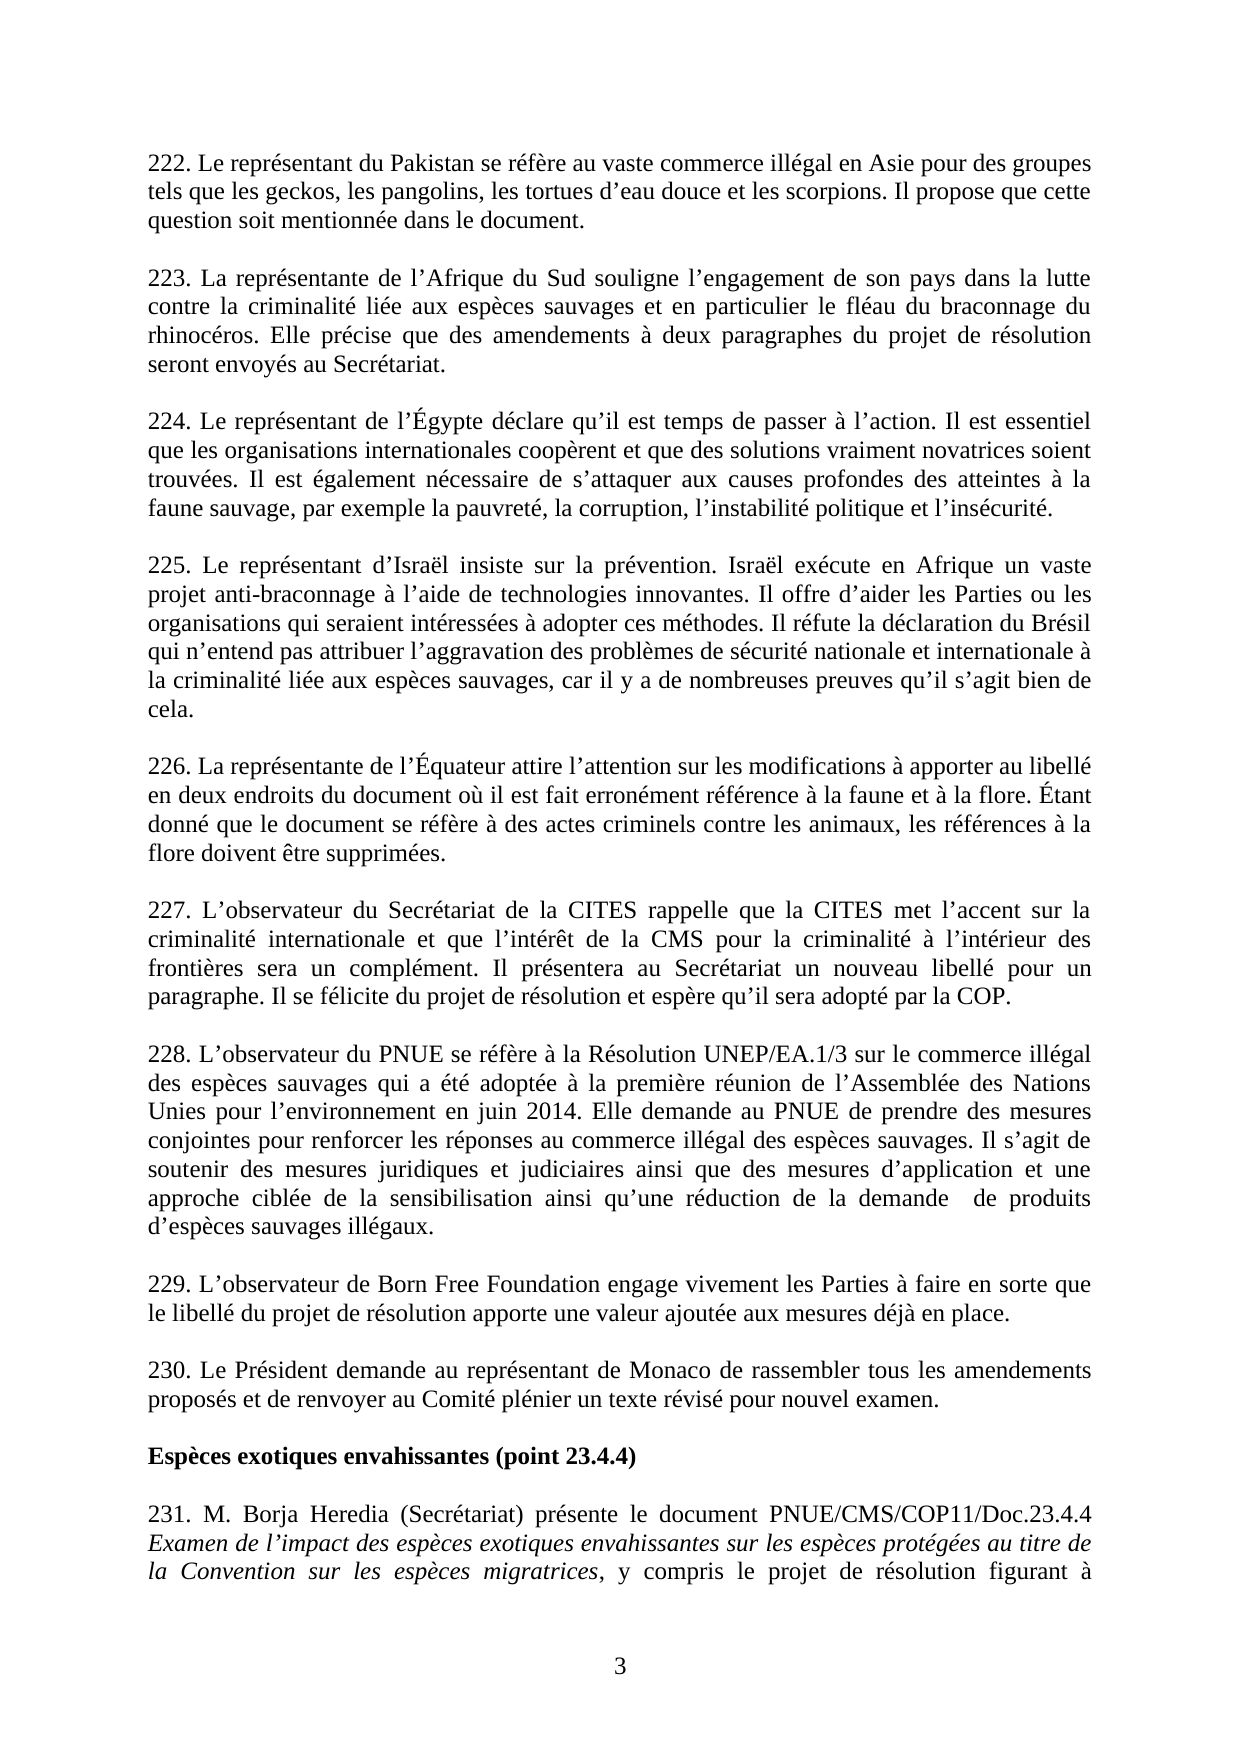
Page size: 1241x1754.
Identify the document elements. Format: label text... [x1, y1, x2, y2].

text 229. L’observateur de Born Free Foundation engage vivement les Parties à faire en sorte que le libellé du projet de résolution apporte une valeur ajoutée aux mesures déjà en place. [148, 1269, 1092, 1326]
text 226. La représentante de l’Équateur attire l’attention sur les modifications à apporter au libellé en deux endroits du document où il est fait erronément référence à la faune et à la flore. Étant donné que le document se réfère à des actes criminels contre les animaux, les références à la flore doivent être supprimées. [148, 751, 1092, 866]
text 223. La représentante de l’Afrique du Sud souligne l’engagement de son pays dans la lutte contre la criminalité liée aux espèces sauvages et en particulier le fléau du braconnage du rhinocéros. Elle précise que des amendements à deux paragraphes du projet de résolution seront envoyés au Secrétariat. [148, 263, 1092, 378]
text 222. Le représentant du Pakistan se réfère au vaste commerce illégal en Asie pour des groupes tels que les geckos, les pangolins, les tortues d’eau douce et les scorpions. Il propose que cette question soit mentionnée dans le document. [148, 148, 1092, 234]
text 224. Le représentant de l’Égypte déclare qu’il est temps de passer à l’action. Il est essentiel que les organisations internationales coopèrent et que des solutions vraiment novatrices soient trouvées. Il est également nécessaire de s’attaquer aux causes profondes des atteintes à la faune sauvage, par exemple la pauvreté, la corruption, l’instabilité politique et l’insécurité. [148, 406, 1092, 521]
text 228. L’observateur du PNUE se réfère à la Résolution UNEP/EA.1/3 sur le commerce illégal des espèces sauvages qui a été adoptée à la première réunion de l’Assemblée des Nations Unies pour l’environnement en juin 2014. Elle demande au PNUE de prendre des mesures conjointes pour renforcer les réponses au commerce illégal des espèces sauvages. Il s’agit de soutenir des mesures juridiques et judiciaires ainsi que des mesures d’application et une approche ciblée de la sensibilisation ainsi qu’une réduction de la demande de produits d’espèces sauvages illégaux. [148, 1039, 1092, 1240]
text Espèces exotiques envahissantes (point 23.4.4) [148, 1441, 1092, 1470]
text 227. L’observateur du Secrétariat de la CITES rappelle que la CITES met l’accent sur la criminalité internationale et que l’intérêt de la CMS pour la criminalité à l’intérieur des frontières sera un complément. Il présentera au Secrétariat un nouveau libellé pour un paragraphe. Il se félicite du projet de résolution et espère qu’il sera adopté par la COP. [148, 895, 1092, 1010]
text 225. Le représentant d’Israël insiste sur la prévention. Israël exécute en Afrique un vaste projet anti-braconnage à l’aide de technologies innovantes. Il offre d’aider les Parties ou les organisations qui seraient intéressées à adopter ces méthodes. Il réfute la déclaration du Brésil qui n’entend pas attribuer l’aggravation des problèmes de sécurité nationale et internationale à la criminalité liée aux espèces sauvages, car il y a de nombreuses preuves qu’il s’agit bien de cela. [148, 550, 1092, 723]
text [148, 1499, 1092, 1585]
text 230. Le Président demande au représentant de Monaco de rassembler tous les amendements proposés et de renvoyer au Comité plénier un texte révisé pour nouvel examen. [148, 1355, 1092, 1413]
